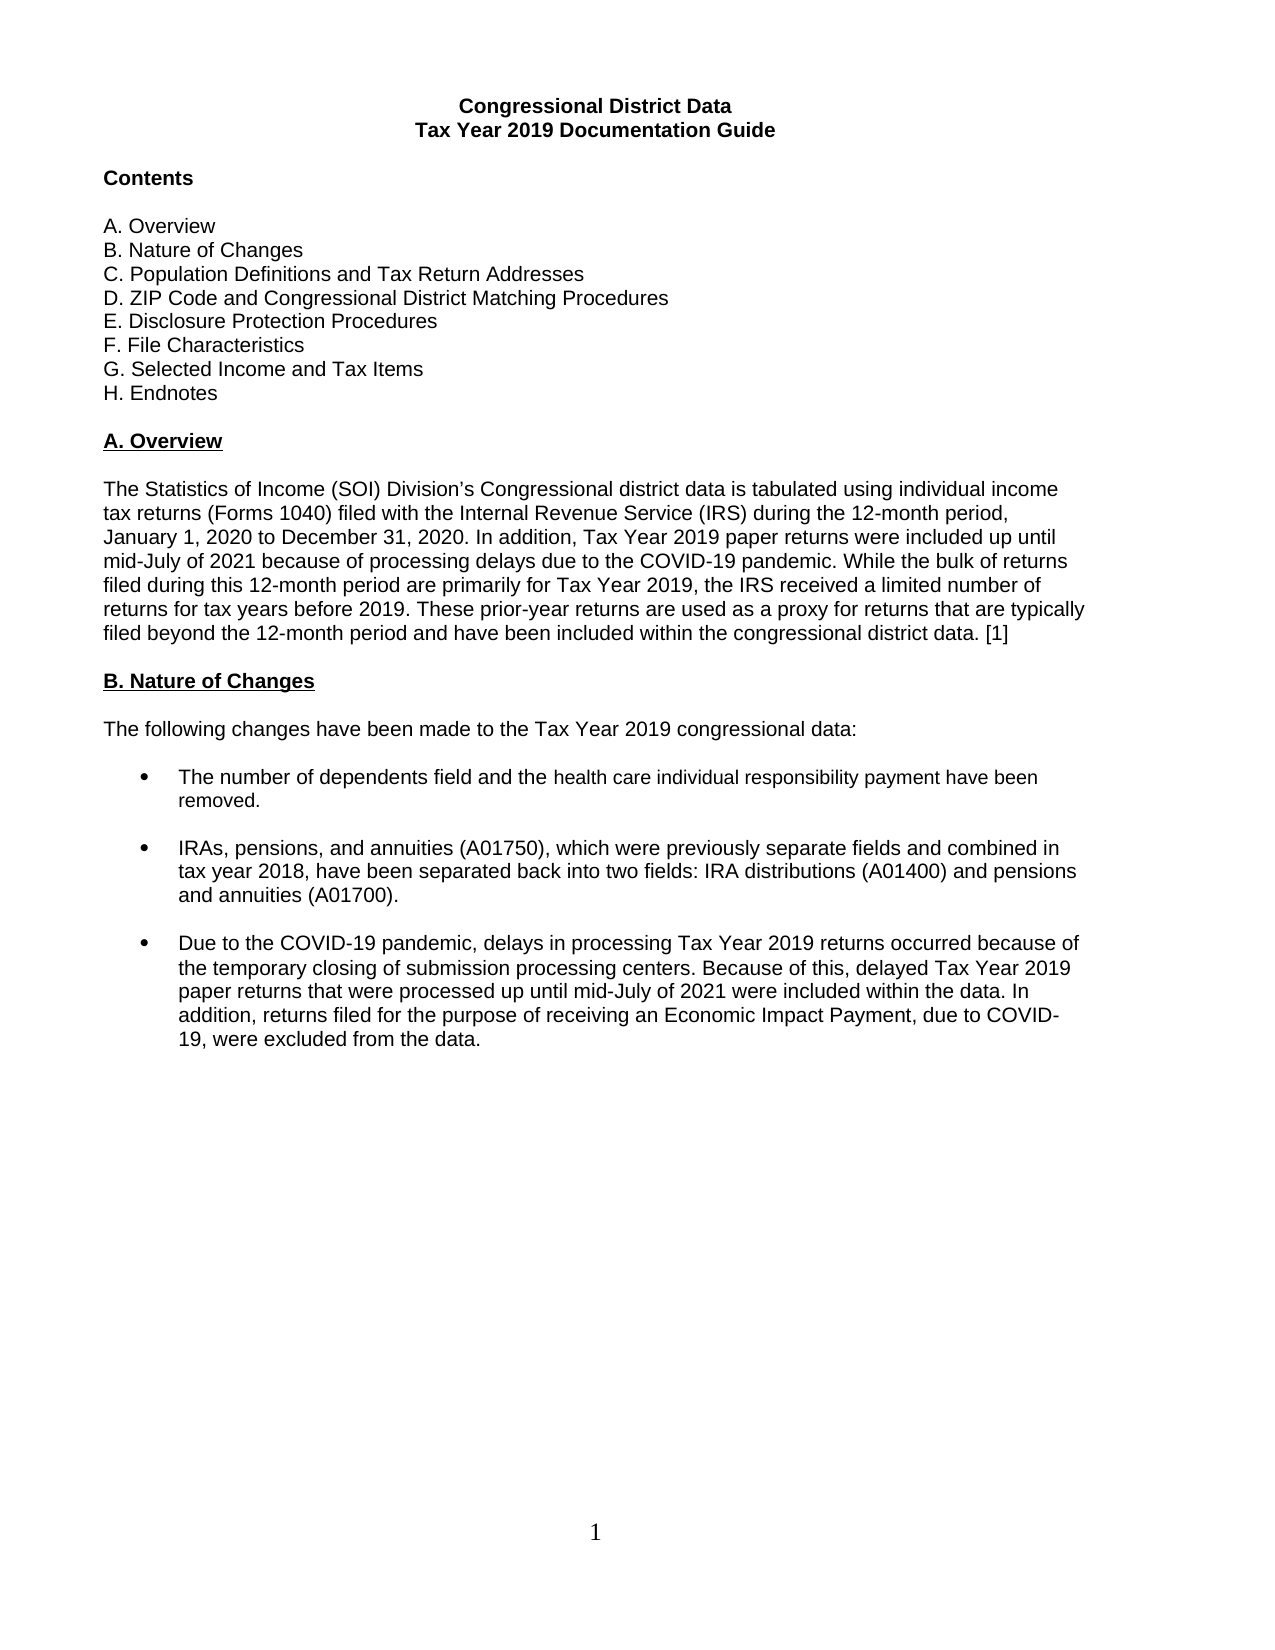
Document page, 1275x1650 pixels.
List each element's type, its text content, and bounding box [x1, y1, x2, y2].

list IRAs, pensions, and annuities (A01750), which were previously separate fields and combined in tax year 2018, have been separated back into two fields: IRA distributions (A01400) and pensions and annuities (A01700). [141, 835, 1087, 907]
text The following changes have been made to the Tax Year 2019 congressional data: [103, 717, 1087, 741]
text H. Endnotes [103, 381, 1087, 405]
text Congressional District Data [103, 94, 1087, 118]
text D. ZIP Code and Congressional District Matching Procedures [103, 285, 1087, 309]
text E. Disclosure Protection Procedures [103, 309, 1087, 333]
text B. Nature of Changes [103, 669, 1087, 693]
text F. File Characteristics [103, 333, 1087, 357]
text The Statistics of Income (SOI) Division’s Congressional district data is tabulated using individual income tax returns (Forms 1040) filed with the Internal Revenue Service (IRS) during the 12-month period, January 1, 2020 to December 31, 2020. In addition, Tax Year 2019 paper returns were included up until mid-July of 2021 because of processing delays due to the COVID-19 pandemic. While the bulk of returns filed during this 12-month period are primarily for Tax Year 2019, the IRS received a limited number of returns for tax years before 2019. These prior-year returns are used as a proxy for returns that are typically filed beyond the 12-month period and have been included within the congressional district data. [1] [103, 477, 1087, 645]
text G. Selected Income and Tax Items [103, 357, 1087, 381]
text A. Overview [103, 429, 1087, 453]
text C. Population Definitions and Tax Return Addresses [103, 261, 1087, 285]
list The number of dependents field and the health care individual responsibility payment have been removed. [141, 764, 1087, 811]
text Tax Year 2019 Documentation Guide [103, 118, 1087, 142]
text B. Nature of Changes [103, 237, 1087, 261]
list Due to the COVID-19 pandemic, delays in processing Tax Year 2019 returns occurred because of the temporary closing of submission processing centers. Because of this, delayed Tax Year 2019 paper returns that were processed up until mid-July of 2021 were included within the data. In addition, returns filed for the purpose of receiving an Economic Impact Payment, due to COVID-19, were excluded from the data. [141, 931, 1087, 1051]
text A. Overview [103, 213, 1087, 237]
text Contents [103, 166, 1087, 189]
